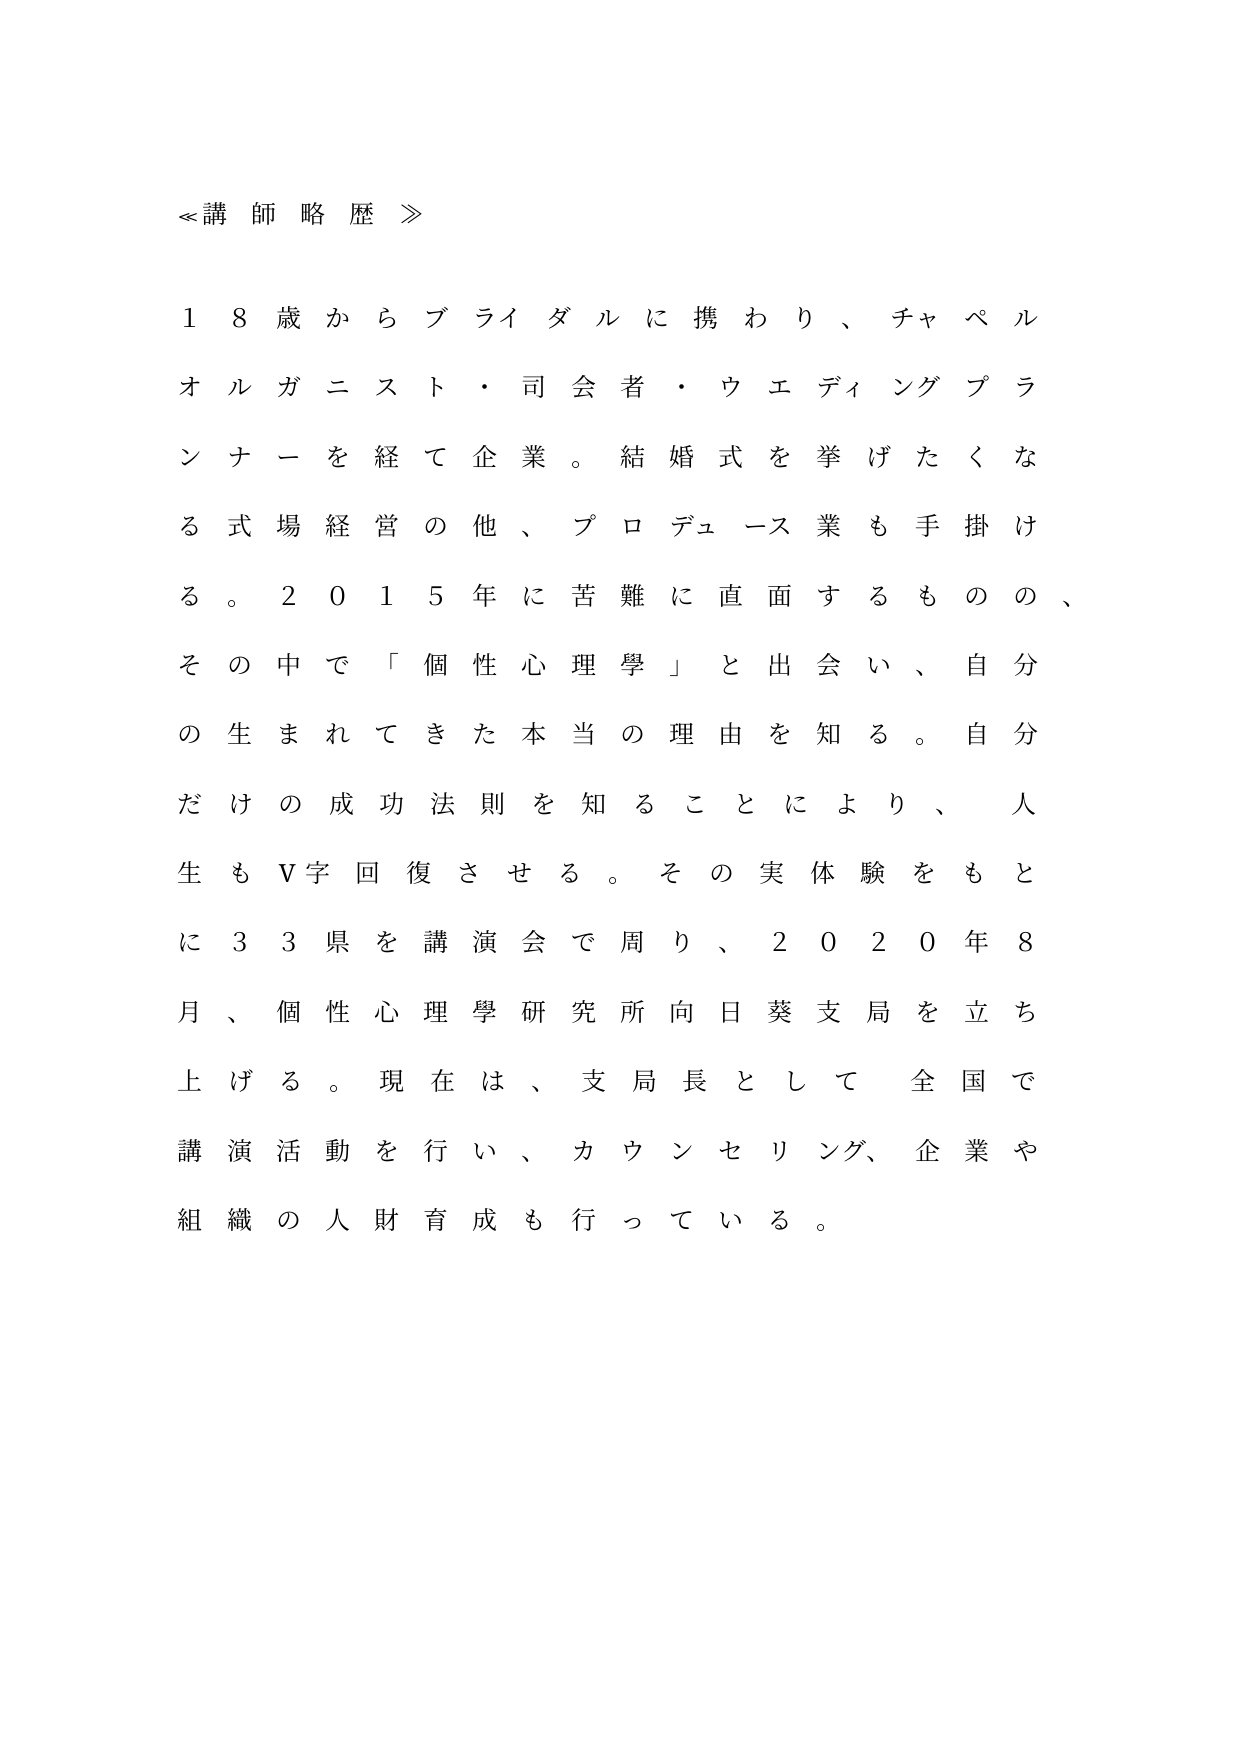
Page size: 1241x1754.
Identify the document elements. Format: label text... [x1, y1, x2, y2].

text ≪講師略歴≫ [178, 178, 1063, 247]
text １８歳からブライダルに携わり、チャペルオルガニスト・司会者・ウエディングプランナーを経て企業。結婚式を挙げたくなる式場経営の他、プロデュース業も手掛ける。２０１５年に苦難に直面するものの、その中で「個性心理學」と出会い、自分の生まれてきた本当の理由を知る。自分だけの成功法則を知ることにより、 人生もV字回復させる。その実体験をもとに３３県を講演会で周り、２０２０年８月、個性心理學研究所向日葵支局を立ち上げる。現在は、支局長として 全国で講演活動を行い、カウンセリング、企業や組織の人財育成も行っている。 [178, 282, 1063, 1253]
